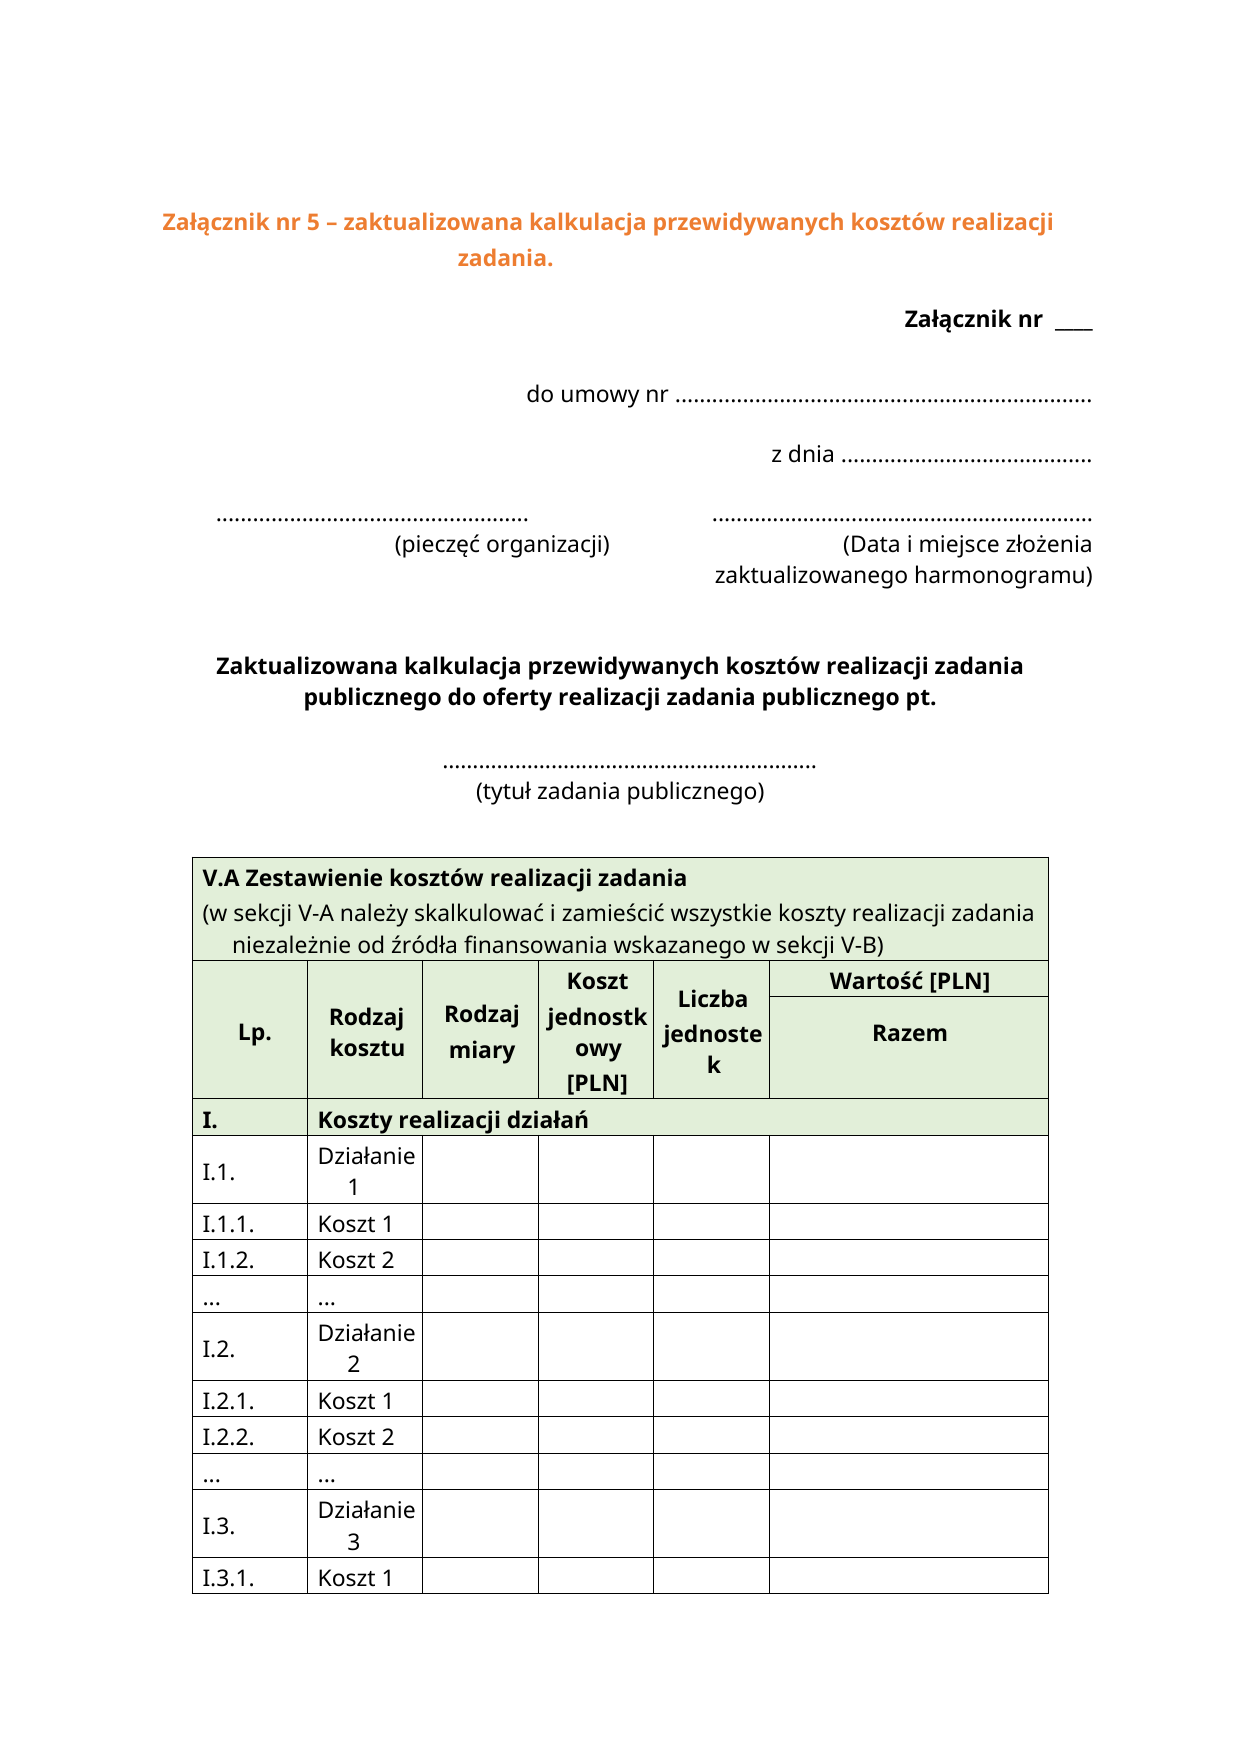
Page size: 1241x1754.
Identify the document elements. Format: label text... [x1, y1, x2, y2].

table_cell [770, 1276, 1048, 1312]
text …………………………………………………….. [155, 744, 1104, 775]
text Załącznik nr ____ [148, 303, 1093, 334]
table_cell Działanie 1 [308, 1136, 422, 1202]
table_cell [770, 1240, 1048, 1275]
table_cell [539, 1490, 653, 1557]
table_cell [654, 1313, 769, 1379]
table_cell [770, 1454, 1048, 1489]
table_cell [654, 1490, 769, 1557]
table_cell Działanie 3 [308, 1490, 422, 1557]
table_cell ... [308, 1276, 422, 1312]
table_cell [423, 1136, 538, 1202]
table_cell [539, 1276, 653, 1312]
table_cell [423, 1417, 538, 1452]
table_cell [539, 1417, 653, 1452]
table_cell [423, 1381, 538, 1416]
table_cell I.3.1. [193, 1558, 307, 1593]
table_cell Działanie 2 [308, 1313, 422, 1379]
table_cell I.1.1. [193, 1204, 307, 1239]
table_cell [770, 1381, 1048, 1416]
table_cell Koszty realizacji działań [308, 1099, 1048, 1135]
text Zaktualizowana kalkulacja przewidywanych kosztów realizacji zadania [148, 650, 1093, 681]
table_cell [770, 1313, 1048, 1379]
table_cell Koszt 2 [308, 1240, 422, 1275]
table_cell [654, 1454, 769, 1489]
table_cell Rodzaj kosztu [308, 961, 422, 1098]
table_cell Koszt 2 [308, 1417, 422, 1452]
table_cell [423, 1454, 538, 1489]
table_cell [654, 1204, 769, 1239]
table_cell I.2.1. [193, 1381, 307, 1416]
table_cell [423, 1490, 538, 1557]
text (pieczęć organizacji) (Data i miejsce złożenia zaktualizowanego harmonogramu) [148, 528, 1093, 591]
table_cell [770, 1136, 1048, 1202]
table_cell Koszt 1 [308, 1558, 422, 1593]
text z dnia ......................................... [148, 438, 1093, 469]
text (tytuł zadania publicznego) [148, 775, 1093, 806]
table_cell I.2. [193, 1313, 307, 1379]
table_cell [539, 1454, 653, 1489]
table_cell ... [193, 1454, 307, 1489]
table_cell [423, 1204, 538, 1239]
table_cell [539, 1381, 653, 1416]
table_cell [539, 1313, 653, 1379]
table_cell [654, 1240, 769, 1275]
subtitle Załącznik nr 5 – zaktualizowana kalkulacja przewidywanych kosztów realizacji zadania. [162, 206, 1093, 273]
table_cell [654, 1381, 769, 1416]
table_cell Koszt jednostkowy [PLN] [539, 961, 653, 1098]
table_cell I. [193, 1099, 307, 1135]
table_cell [654, 1276, 769, 1312]
table_cell [770, 1204, 1048, 1239]
table_cell I.3. [193, 1490, 307, 1557]
table_cell [539, 1204, 653, 1239]
table_cell Razem [770, 997, 1048, 1098]
table_cell [654, 1417, 769, 1452]
table_header V.A Zestawienie kosztów realizacji zadania (w sekcji V-A należy skalkulować i zamieścić wszystkie koszty realizacji zadania niezależnie od źródła finansowania wskazanego w sekcji V-B) [193, 858, 1048, 960]
table_cell ... [308, 1454, 422, 1489]
table_cell I.2.2. [193, 1417, 307, 1452]
table_cell I.1. [193, 1136, 307, 1202]
table_cell [423, 1313, 538, 1379]
table_cell [423, 1558, 538, 1593]
table_cell [770, 1558, 1048, 1593]
table_cell [423, 1276, 538, 1312]
text do umowy nr .................................................................... [148, 378, 1093, 409]
table_cell [654, 1558, 769, 1593]
table_cell Lp. [193, 961, 307, 1098]
table_cell Koszt 1 [308, 1381, 422, 1416]
table_cell ... [193, 1276, 307, 1312]
table_cell [770, 1417, 1048, 1452]
table_cell Wartość [PLN] [770, 961, 1048, 996]
table_cell I.1.2. [193, 1240, 307, 1275]
text ................................................... ..………………….………………………………… [148, 497, 1093, 528]
table_cell Koszt 1 [308, 1204, 422, 1239]
table_cell [654, 1136, 769, 1202]
table_cell Rodzaj miary [423, 961, 538, 1098]
text publicznego do oferty realizacji zadania publicznego pt. [148, 681, 1093, 712]
table_cell [539, 1136, 653, 1202]
table_cell [770, 1490, 1048, 1557]
table_cell [539, 1240, 653, 1275]
table_cell Liczba jednostek [654, 961, 769, 1098]
table_cell [423, 1240, 538, 1275]
table_cell [539, 1558, 653, 1593]
